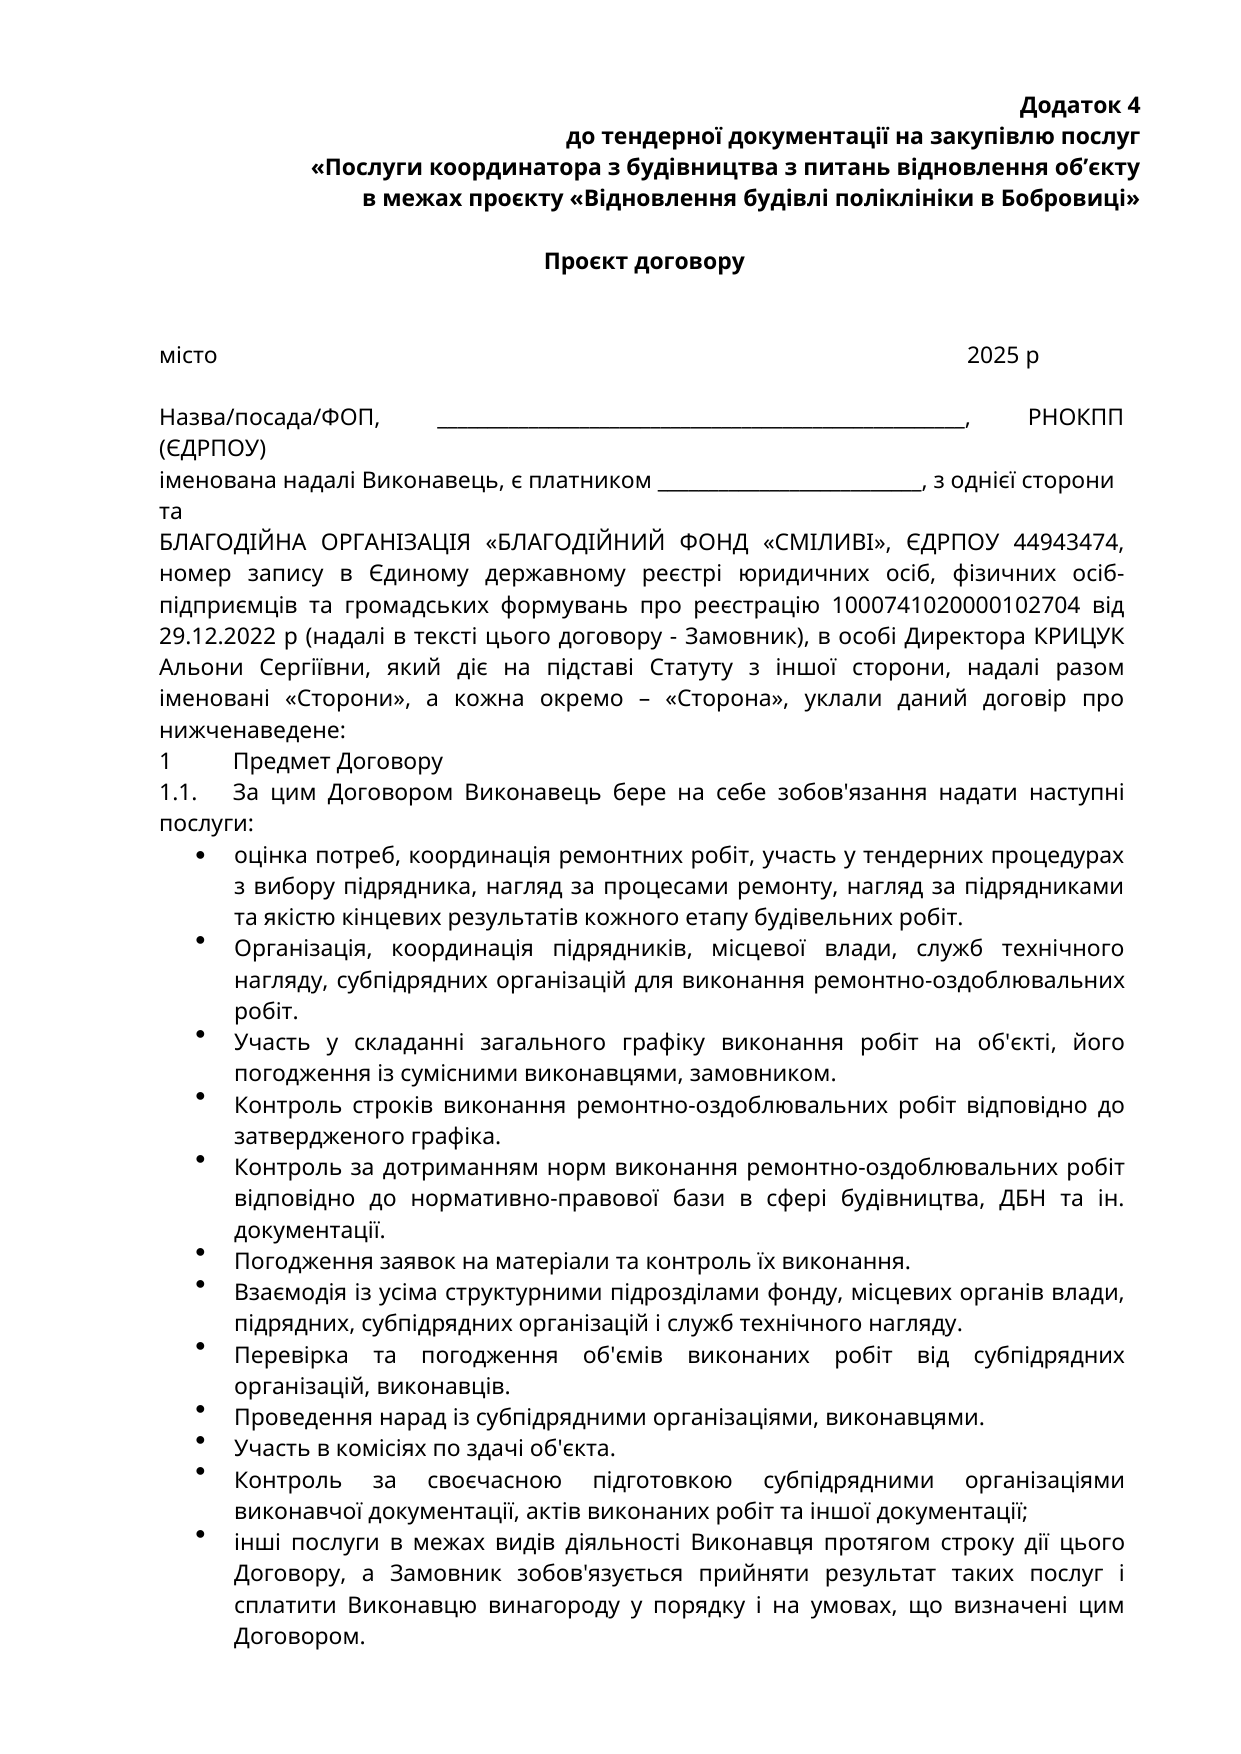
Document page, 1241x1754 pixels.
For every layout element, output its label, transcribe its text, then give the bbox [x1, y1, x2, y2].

text в межах проєкту «Відновлення будівлі поліклініки в Бобровиці» [148, 182, 1140, 213]
text Додаток 4 [148, 88, 1140, 120]
table_header місто 2025 р [148, 307, 1137, 370]
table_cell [148, 370, 1137, 1651]
text «Послуги координатора з будівництва з питань відновлення об’єкту [148, 151, 1140, 182]
text до тендерної документації на закупівлю послуг [148, 120, 1140, 151]
text Проєкт договору [148, 245, 1140, 276]
